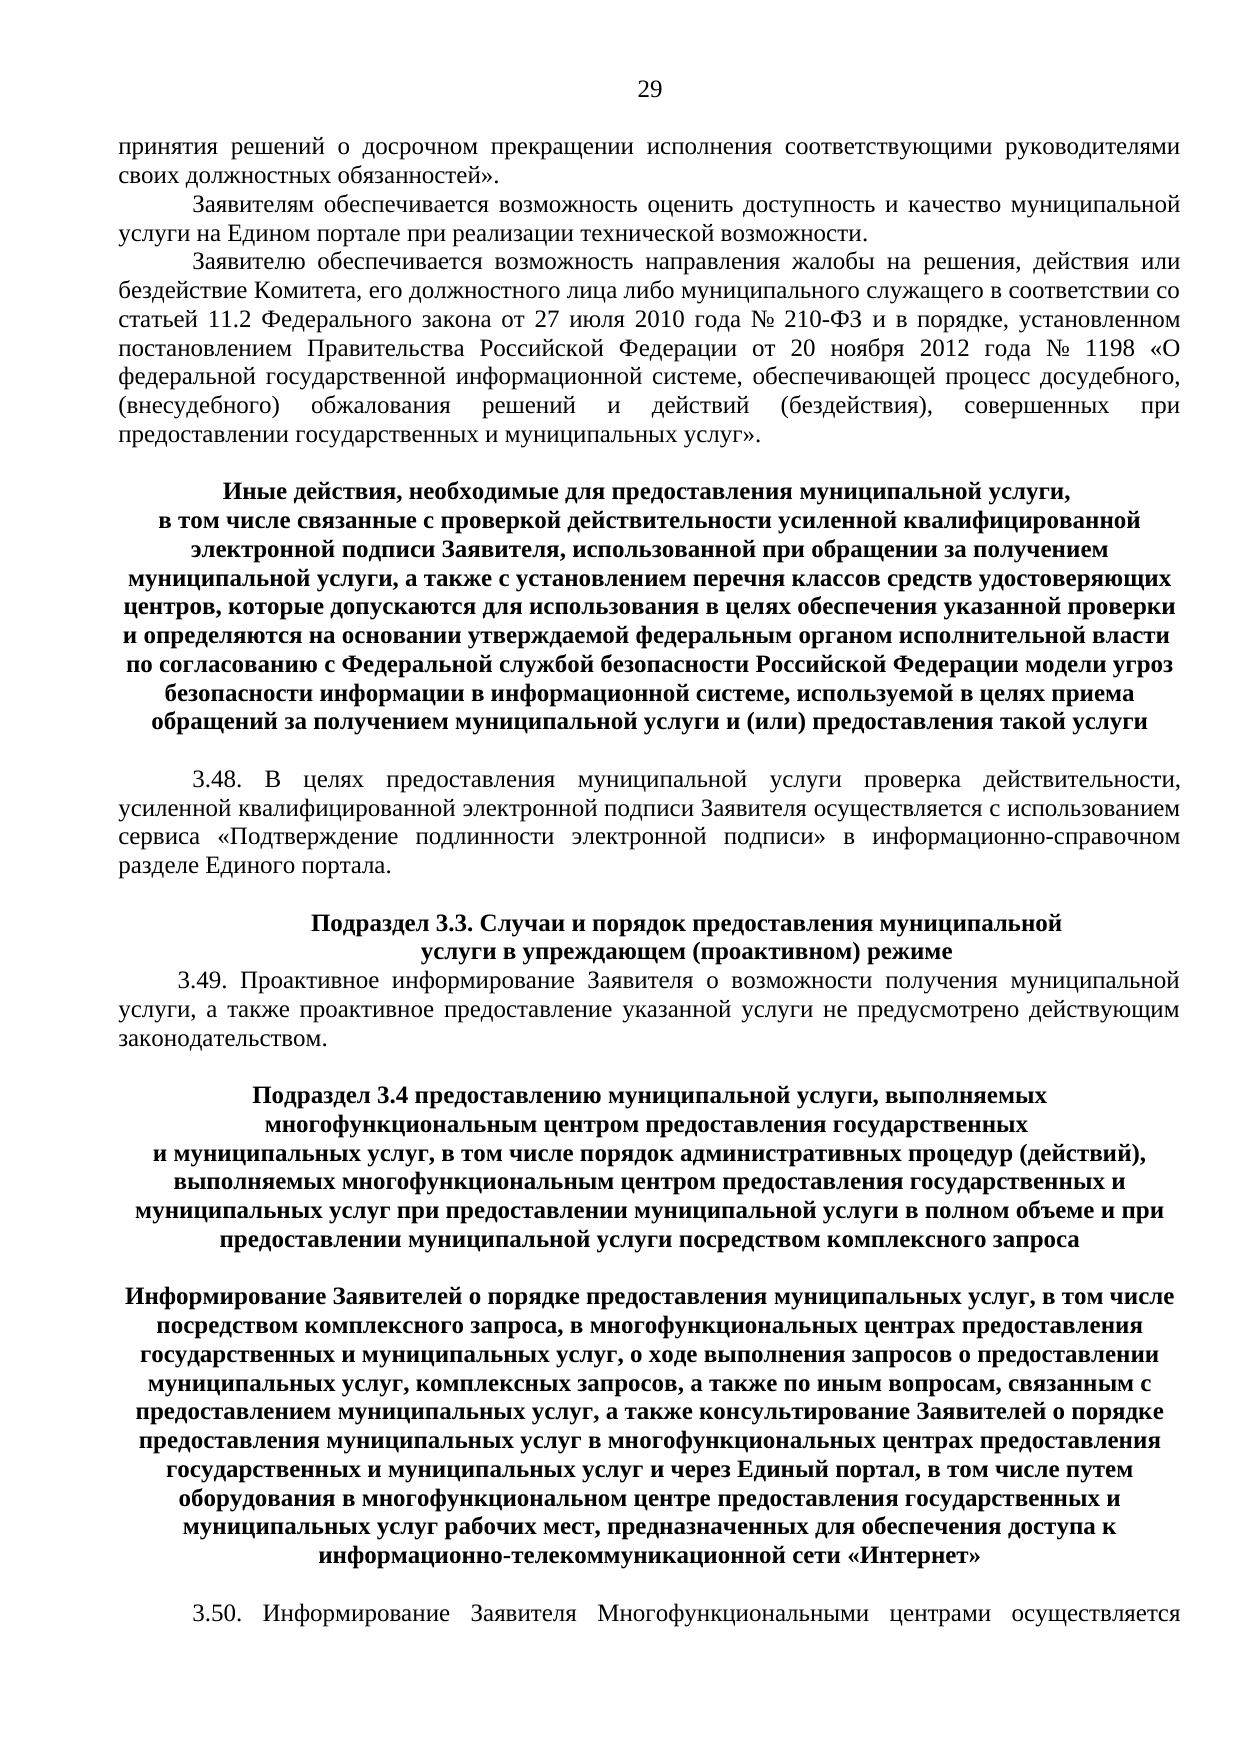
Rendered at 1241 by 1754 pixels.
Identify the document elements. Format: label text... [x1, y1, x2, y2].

text Иные действия, необходимые для предоставления муниципальной услуги, в том числе связанные с проверкой действительности усиленной квалифицированной электронной подписи Заявителя, использованной при обращении за получением муниципальной услуги, а также с установлением перечня классов средств удостоверяющих центров, которые допускаются для использования в целях обеспечения указанной проверки и определяются на основании утверждаемой федеральным органом исполнительной власти по согласованию с Федеральной службой безопасности Российской Федерации модели угроз безопасности информации в информационной системе, используемой в целях приема обращений за получением муниципальной услуги и (или) предоставления такой услуги [118, 476, 1181, 735]
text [118, 131, 1181, 189]
text 3.49. Проактивное информирование Заявителя о возможности получения муниципальной услуги, а также проактивное предоставление указанной услуги не предусмотрено действующим законодательством. [118, 965, 1181, 1051]
text Подраздел 3.3. Случаи и порядок предоставления муниципальной [118, 908, 1181, 936]
text Информирование Заявителей о порядке предоставления муниципальных услуг, в том числе посредством комплексного запроса, в многофункциональных центрах предоставления государственных и муниципальных услуг, о ходе выполнения запросов о предоставлении муниципальных услуг, комплексных запросов, а также по иным вопросам, связанным с предоставлением муниципальных услуг, а также консультирование Заявителей о порядке предоставления муниципальных услуг в многофункциональных центрах предоставления государственных и муниципальных услуг и через Единый портал, в том числе путем оборудования в многофункциональном центре предоставления государственных и муниципальных услуг рабочих мест, предназначенных для обеспечения доступа к информационно-телекоммуникационной сети «Интернет» [118, 1281, 1181, 1569]
text Заявителям обеспечивается возможность оценить доступность и качество муниципальной услуги на Едином портале при реализации технической возможности. [118, 189, 1181, 246]
text Заявителю обеспечивается возможность направления жалобы на решения, действия или бездействие Комитета, его должностного лица либо муниципального служащего в соответствии со статьей 11.2 Федерального закона от 27 июля 2010 года № 210-ФЗ и в порядке, установленном постановлением Правительства Российской Федерации от 20 ноября 2012 года № 1198 «О федеральной государственной информационной системе, обеспечивающей процесс досудебного, (внесудебного) обжалования решений и действий (бездействия), совершенных при предоставлении государственных и муниципальных услуг». [118, 246, 1181, 448]
text Подраздел 3.4 предоставлению муниципальной услуги, выполняемых многофункциональным центром предоставления государственных и муниципальных услуг, в том числе порядок административных процедур (действий), выполняемых многофункциональным центром предоставления государственных и муниципальных услуг при предоставлении муниципальной услуги в полном объеме и при предоставлении муниципальной услуги посредством комплексного запроса [118, 1080, 1181, 1253]
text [118, 1598, 1181, 1626]
text 3.48. В целях предоставления муниципальной услуги проверка действительности, усиленной квалифицированной электронной подписи Заявителя осуществляется с использованием сервиса «Подтверждение подлинности электронной подписи» в информационно-справочном разделе Единого портала. [118, 764, 1181, 879]
text услуги в упреждающем (проактивном) режиме [118, 936, 1181, 965]
